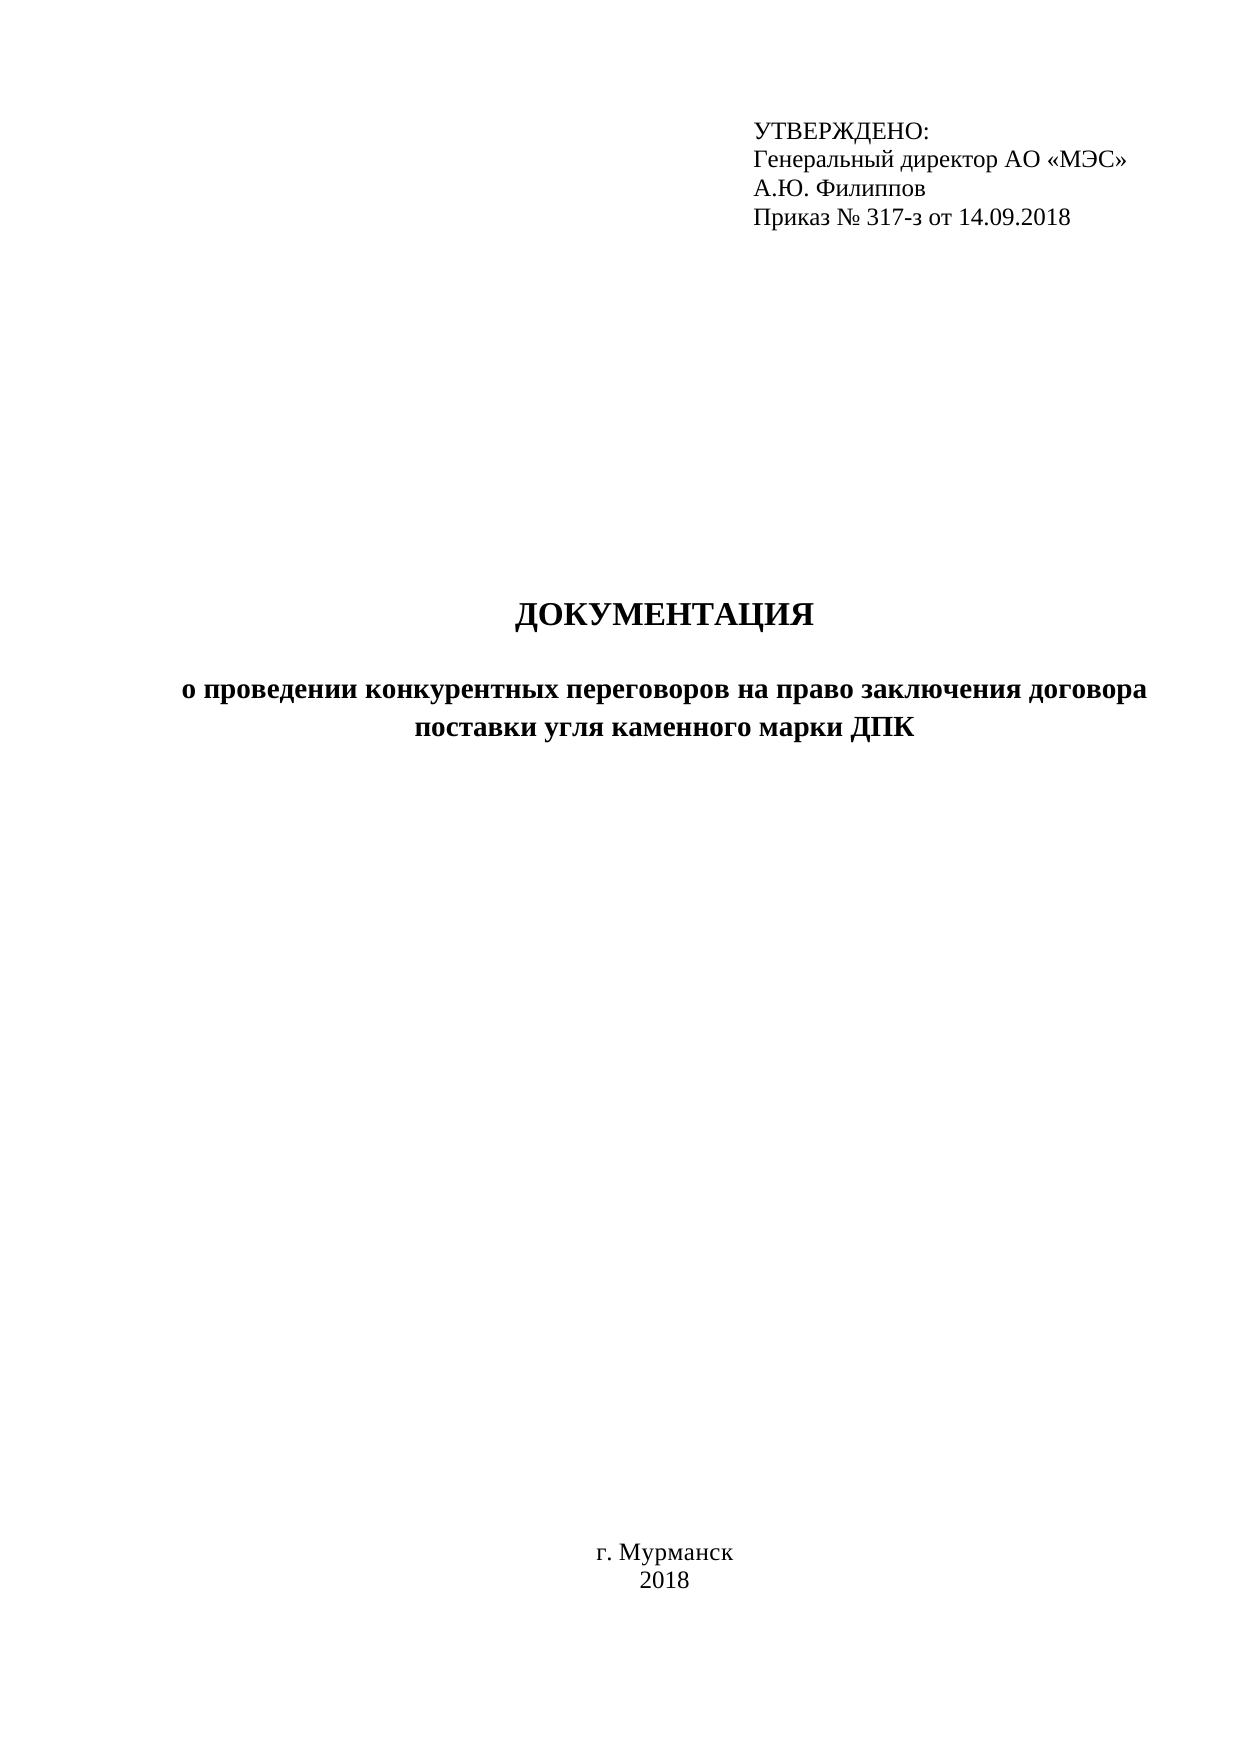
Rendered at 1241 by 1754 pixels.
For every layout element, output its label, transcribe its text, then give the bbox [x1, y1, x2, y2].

text г. Мурманск [148, 1537, 1181, 1565]
text Приказ № 317-з от 14.09.2018 [148, 202, 1181, 231]
text Генеральный директор АО «МЭС» [59, 144, 1181, 173]
text 2018 [148, 1565, 1181, 1594]
text ДОКУМЕНТАЦИЯ [148, 594, 1181, 633]
text УТВЕРЖДЕНО: [59, 116, 1181, 144]
text А.Ю. Филиппов [59, 173, 1181, 202]
text о проведении конкурентных переговоров на право заключения договора поставки угля каменного марки ДПК [148, 671, 1181, 743]
